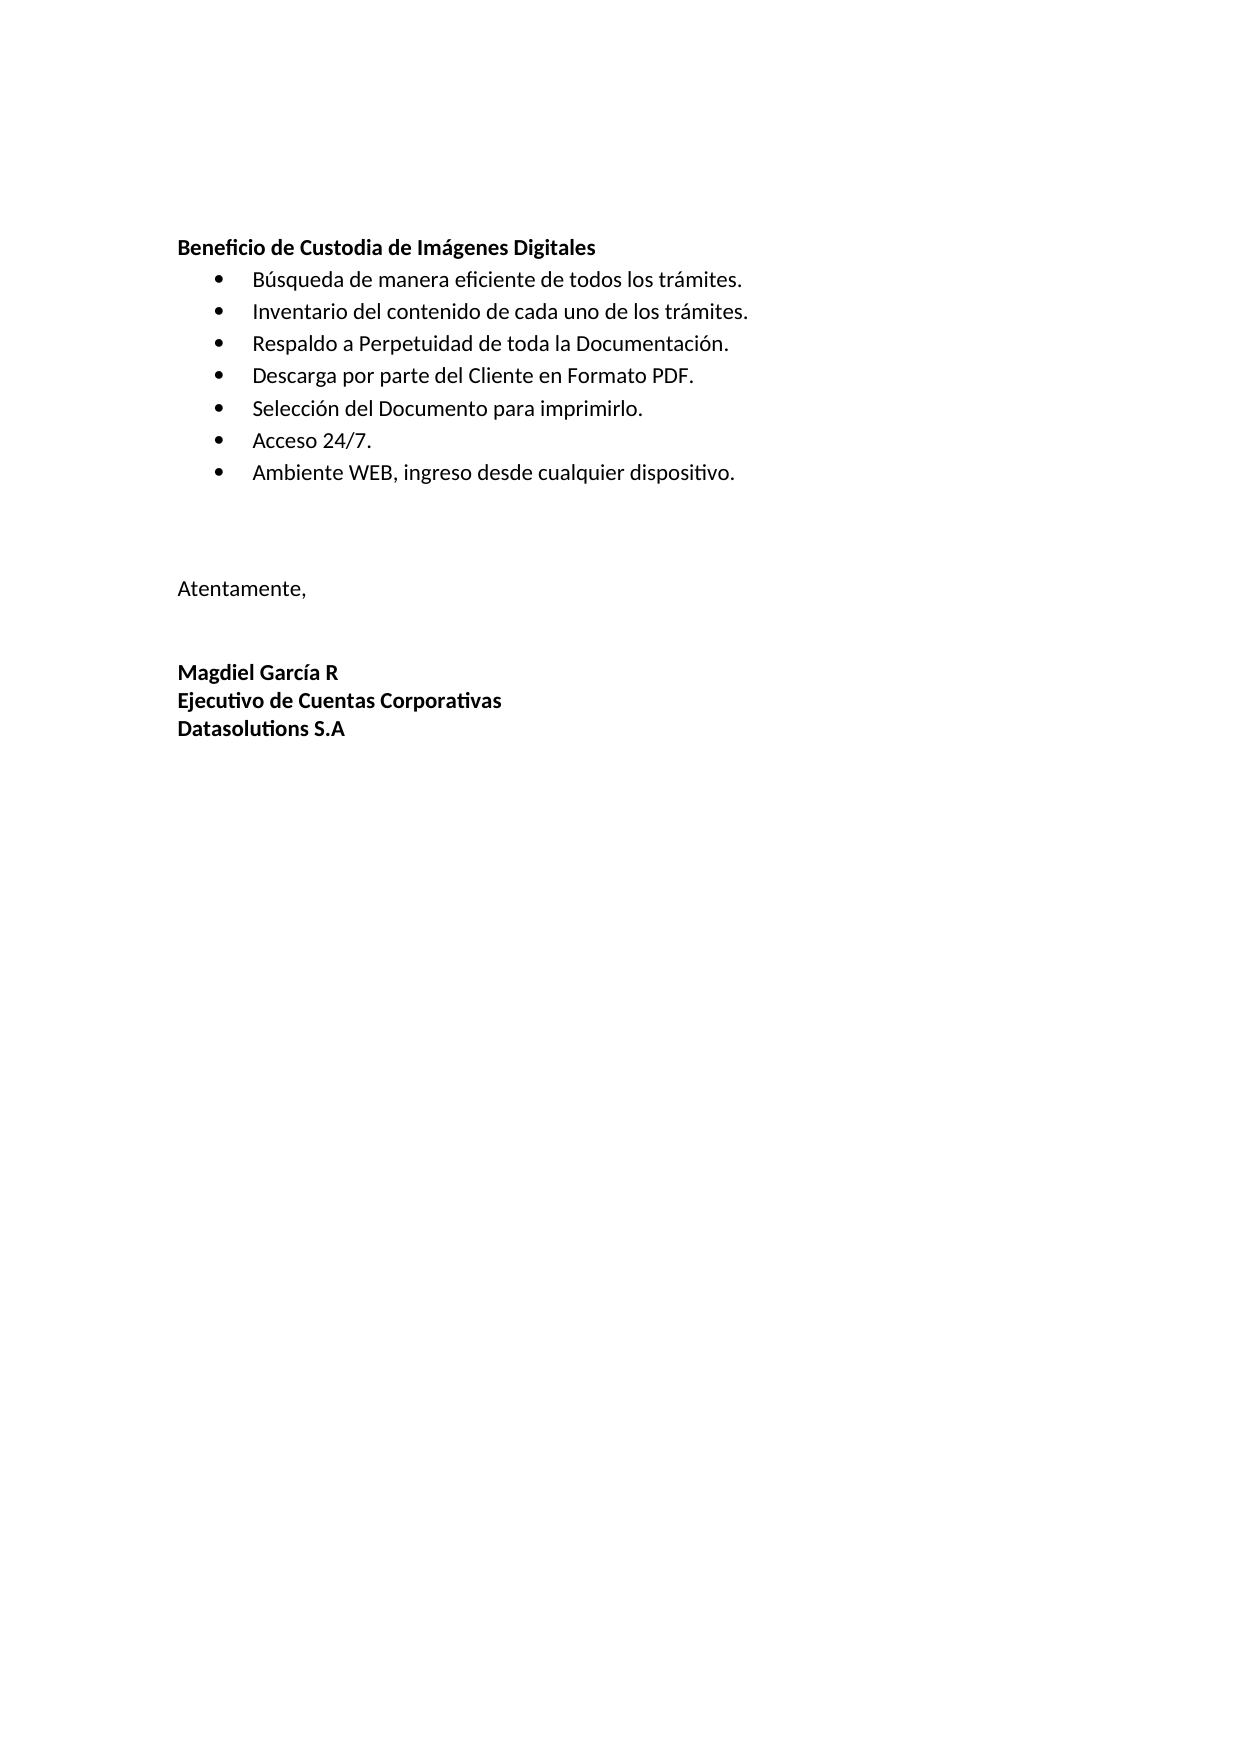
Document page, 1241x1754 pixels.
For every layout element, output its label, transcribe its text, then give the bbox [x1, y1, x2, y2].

list Búsqueda de manera eficiente de todos los trámites. [215, 265, 1063, 293]
list Inventario del contenido de cada uno de los trámites. [215, 297, 1063, 325]
list Selección del Documento para imprimirlo. [215, 394, 1063, 422]
list Ambiente WEB, ingreso desde cualquier dispositivo. [215, 458, 1063, 486]
list Acceso 24/7. [215, 426, 1063, 454]
list Respaldo a Perpetuidad de toda la Documentación. [215, 329, 1063, 357]
text Beneficio de Custodia de Imágenes Digitales [177, 233, 1063, 261]
text Atentamente, [177, 574, 1138, 602]
list Descarga por parte del Cliente en Formato PDF. [215, 362, 1063, 389]
text Magdiel García R [177, 658, 1138, 686]
text Datasolutions S.A [177, 714, 1063, 742]
text Ejecutivo de Cuentas Corporativas [177, 686, 1138, 714]
